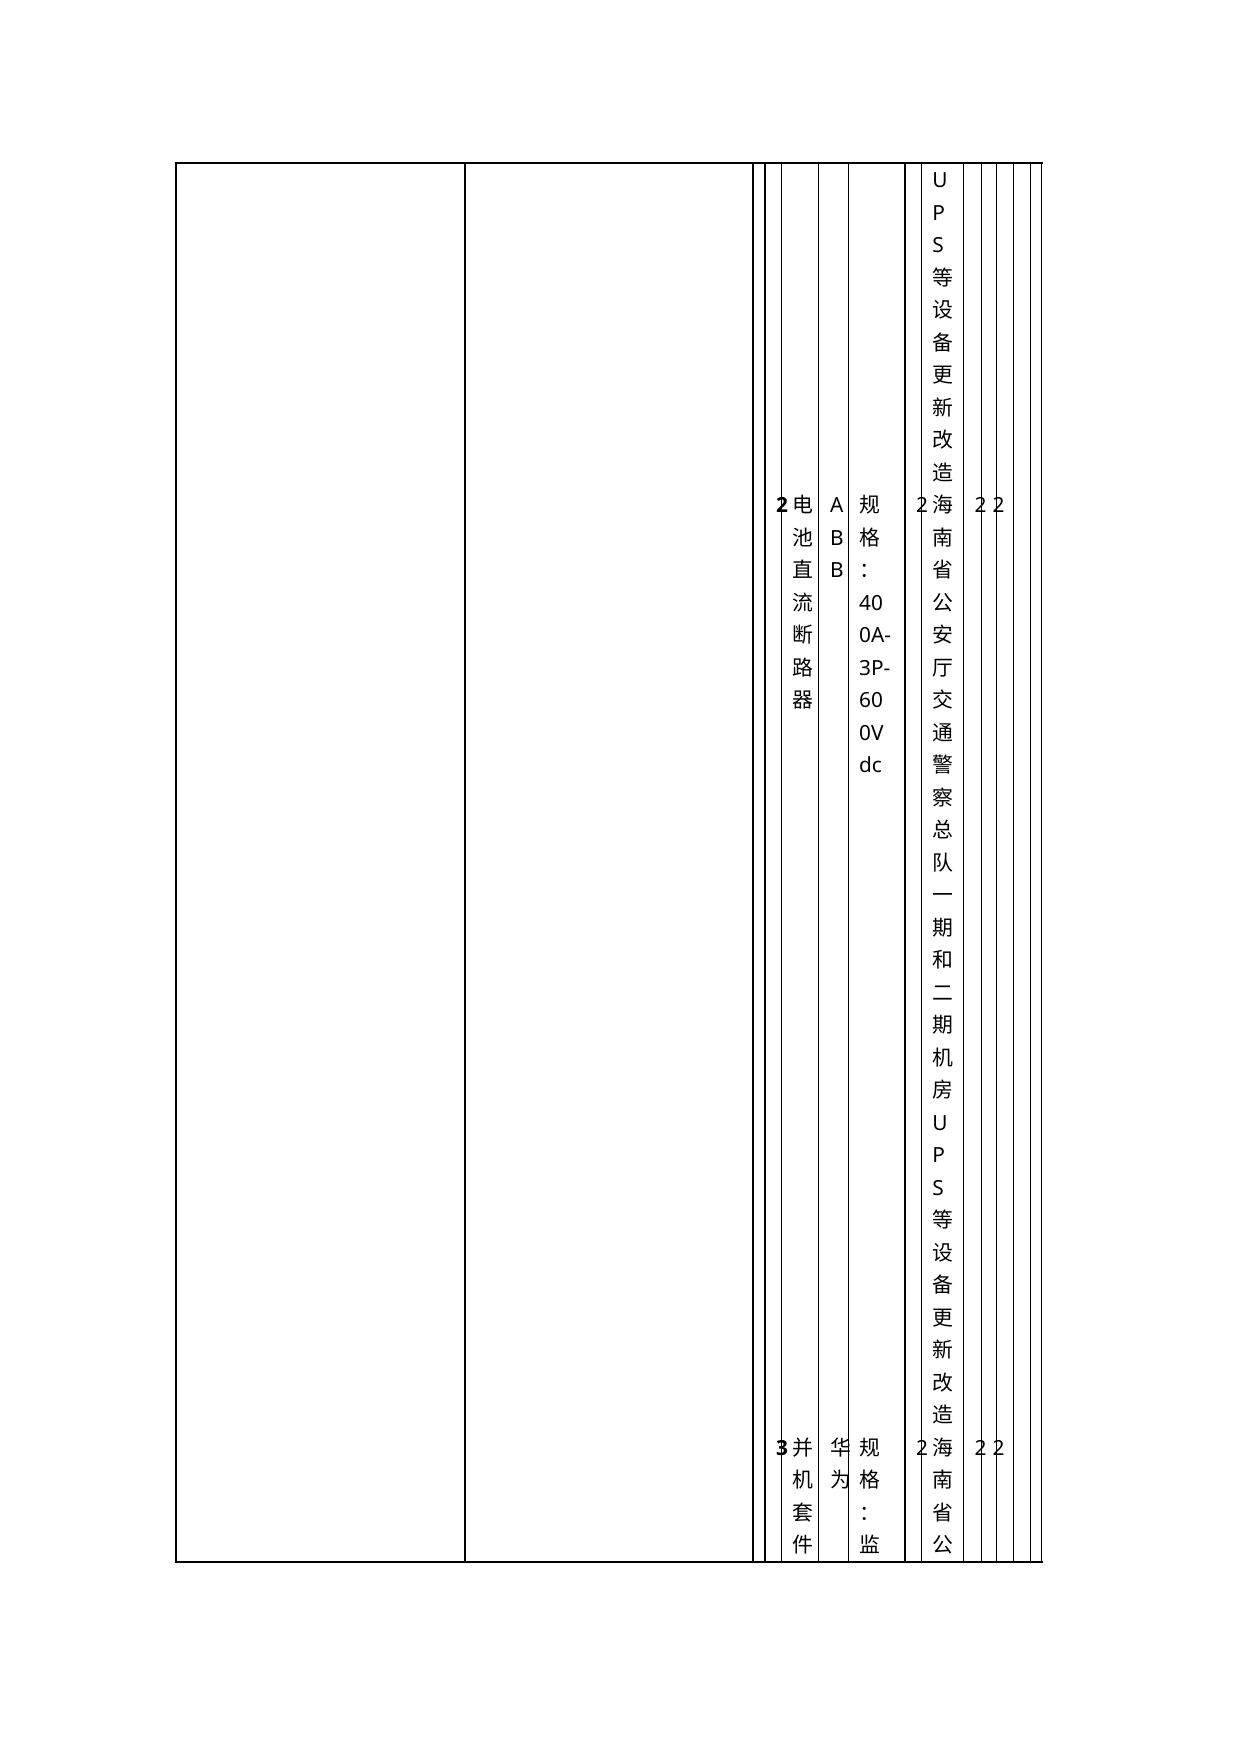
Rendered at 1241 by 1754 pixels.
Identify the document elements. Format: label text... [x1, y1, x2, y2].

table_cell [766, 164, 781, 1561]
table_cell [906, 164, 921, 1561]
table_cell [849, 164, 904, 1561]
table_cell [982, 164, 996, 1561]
table_cell 1 [177, 164, 464, 1561]
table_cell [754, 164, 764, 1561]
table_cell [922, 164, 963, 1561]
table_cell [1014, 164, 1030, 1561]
table_cell [466, 164, 752, 1561]
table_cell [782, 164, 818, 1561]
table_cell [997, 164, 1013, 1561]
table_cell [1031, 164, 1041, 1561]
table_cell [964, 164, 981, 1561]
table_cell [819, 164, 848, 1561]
